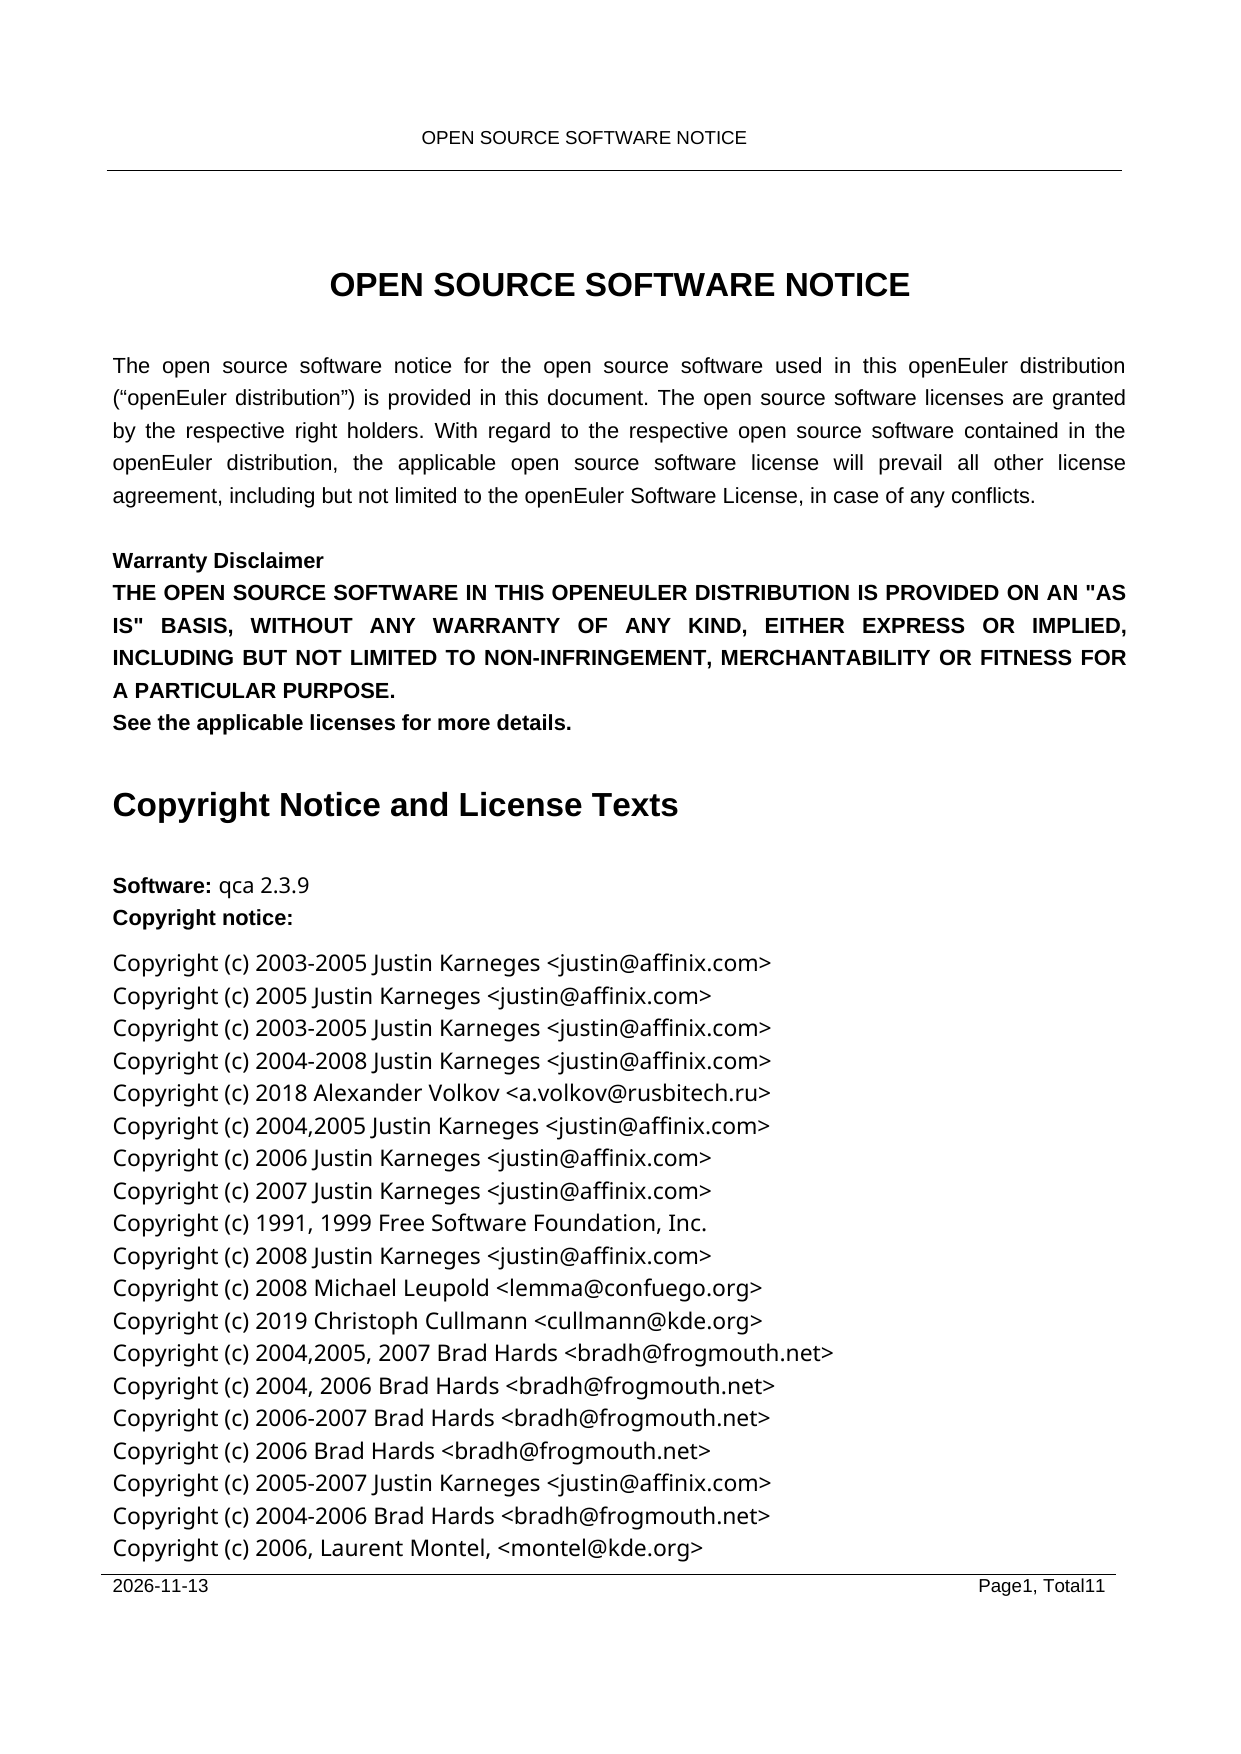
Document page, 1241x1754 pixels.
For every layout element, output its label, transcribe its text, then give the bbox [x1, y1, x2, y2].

text Copyright notice: [112, 901, 1128, 934]
text Copyright Notice and License Texts [112, 771, 1128, 836]
text Warranty Disclaimer [112, 544, 1128, 576]
text OPEN SOURCE SOFTWARE NOTICE [112, 251, 1128, 316]
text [112, 947, 1128, 1564]
title Software: qca 2.3.9 [112, 869, 1128, 901]
text The open source software notice for the open source software used in this openEuler distribution (“openEuler distribution”) is provided in this document. The open source software licenses are granted by the respective right holders. With regard to the respective open source software contained in the openEuler distribution, the applicable open source software license will prevail all other license agreement, including but not limited to the openEuler Software License, in case of any conflicts. [112, 349, 1128, 511]
text THE OPEN SOURCE SOFTWARE IN THIS OPENEULER DISTRIBUTION IS PROVIDED ON AN "AS IS" BASIS, WITHOUT ANY WARRANTY OF ANY KIND, EITHER EXPRESS OR IMPLIED, INCLUDING BUT NOT LIMITED TO NON-INFRINGEMENT, MERCHANTABILITY OR FITNESS FOR A PARTICULAR PURPOSE. See the applicable licenses for more details. [112, 576, 1128, 739]
